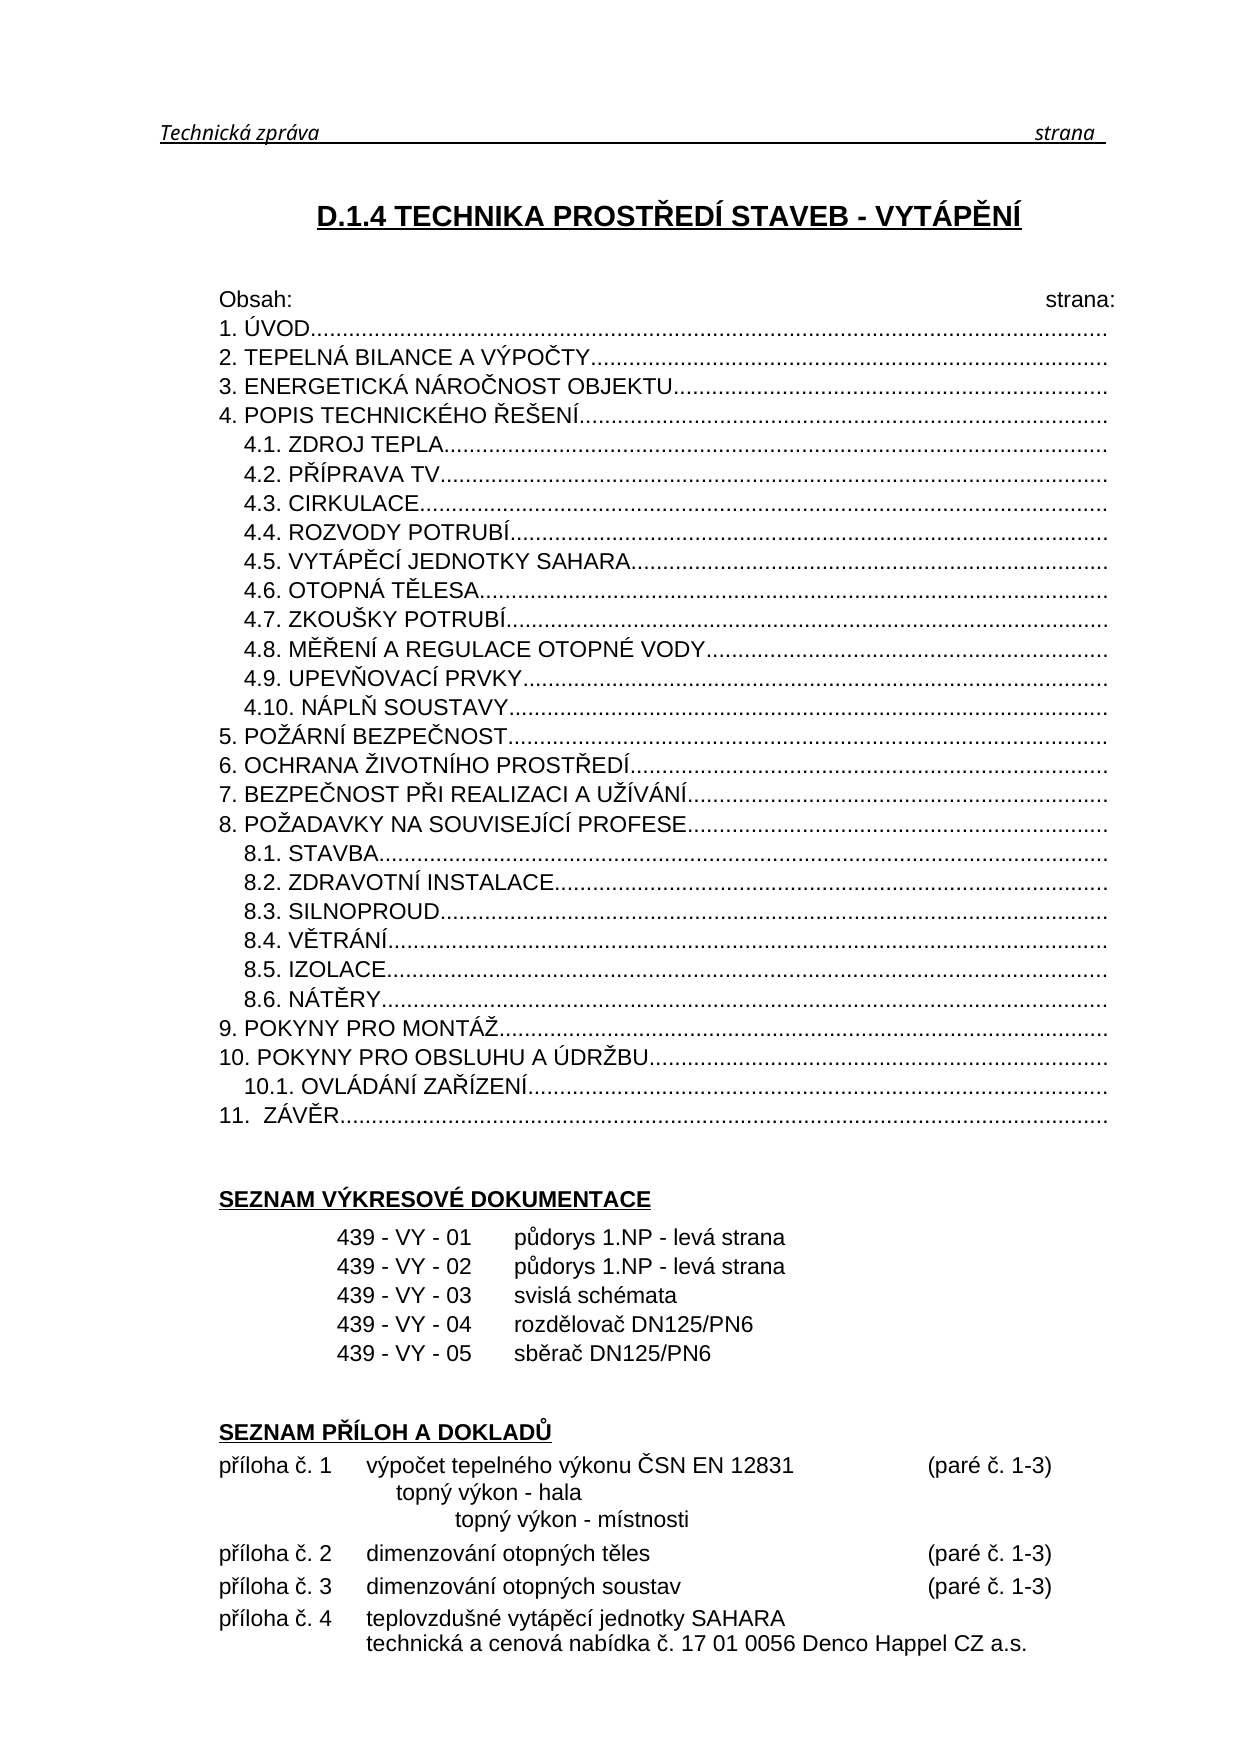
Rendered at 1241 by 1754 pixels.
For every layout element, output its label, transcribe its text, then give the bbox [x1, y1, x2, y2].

text 8. POŽADAVKY NA SOUVISEJÍCÍ PROFESE 7 [159, 809, 1092, 838]
text Obsah: strana: [159, 284, 1119, 313]
text 8.2. ZDRAVOTNÍ INSTALACE 7 [184, 867, 1092, 896]
text 4. POPIS TECHNICKÉHO ŘEŠENÍ 3 [159, 400, 1092, 429]
text 439 - VY - 03 svislá schémata [337, 1283, 1119, 1308]
subtitle D.1.4 TECHNIKA PROSTŘEDÍ STAVEB - VYTÁPĚNÍ [159, 205, 1119, 232]
text 3. ENERGETICKÁ NÁROČNOST OBJEKTU 3 [159, 371, 1092, 400]
text technická a cenová nabídka č. 17 01 0056 Denco Happel CZ a.s. [159, 1631, 1119, 1656]
text 439 - VY - 02 půdorys 1.NP - levá strana [337, 1254, 1119, 1279]
text 4.2. PŘÍPRAVA TV 3 [184, 459, 1092, 488]
subtitle SEZNAM PŘÍLOH A DOKLADŮ [159, 1421, 1119, 1446]
text 439 - VY - 01 půdorys 1.NP - levá strana [337, 1225, 1119, 1250]
text 2. TEPELNÁ BILANCE A VÝPOČTY 2 [159, 342, 1092, 371]
text 4.6. OTOPNÁ TĚLESA 5 [184, 575, 1092, 604]
text 8.1. STAVBA 7 [184, 838, 1092, 867]
text příloha č. 3 dimenzování otopných soustav (paré č. 1-3) [159, 1573, 1092, 1600]
text 9. POKYNY PRO MONTÁŽ 8 [159, 1013, 1092, 1042]
text 4.7. ZKOUŠKY POTRUBÍ 6 [184, 604, 1092, 634]
subtitle SEZNAM VÝKRESOVÉ DOKUMENTACE [159, 1187, 1119, 1212]
text 4.1. ZDROJ TEPLA 3 [184, 429, 1092, 459]
text 7. BEZPEČNOST PŘI REALIZACI A UŽÍVÁNÍ 7 [159, 779, 1092, 809]
text 4.5. VYTÁPĚCÍ JEDNOTKY SAHARA 4 [184, 546, 1092, 575]
text příloha č. 1 výpočet tepelného výkonu ČSN EN 12831 (paré č. 1-3) [159, 1452, 1092, 1479]
text příloha č. 2 dimenzování otopných těles (paré č. 1-3) [159, 1539, 1092, 1567]
text příloha č. 4 teplovzdušné vytápěcí jednotky SAHARA [159, 1606, 1119, 1631]
text 439 - VY - 04 rozdělovač DN125/PN6 [337, 1312, 1119, 1337]
text 10.1. OVLÁDÁNÍ ZAŘÍZENÍ 9 [184, 1071, 1092, 1100]
text topný výkon - místnosti [159, 1506, 1092, 1533]
text 8.4. VĚTRÁNÍ 8 [184, 925, 1092, 954]
text 8.6. NÁTĚRY 8 [184, 984, 1092, 1013]
text topný výkon - hala [159, 1479, 1092, 1506]
text 4.4. ROZVODY POTRUBÍ 4 [184, 517, 1092, 546]
text 1. ÚVOD 2 [159, 313, 1092, 342]
text 5. POŽÁRNÍ BEZPEČNOST 7 [159, 721, 1092, 750]
text 10. POKYNY PRO OBSLUHU A ÚDRŽBU 9 [159, 1042, 1092, 1071]
text 4.10. NÁPLŇ SOUSTAVY 7 [184, 692, 1092, 721]
text 8.5. IZOLACE 8 [184, 954, 1092, 984]
text 6. OCHRANA ŽIVOTNÍHO PROSTŘEDÍ 7 [159, 750, 1092, 779]
text 11. ZÁVĚR 9 [159, 1100, 1092, 1129]
text 4.3. CIRKULACE 3 [184, 488, 1092, 517]
text 4.8. MĚŘENÍ A REGULACE OTOPNÉ VODY 6 [184, 634, 1092, 663]
text 8.3. SILNOPROUD 7 [184, 896, 1092, 925]
text 439 - VY - 05 sběrač DN125/PN6 [337, 1342, 1119, 1367]
text 4.9. UPEVŇOVACÍ PRVKY 7 [184, 663, 1092, 692]
